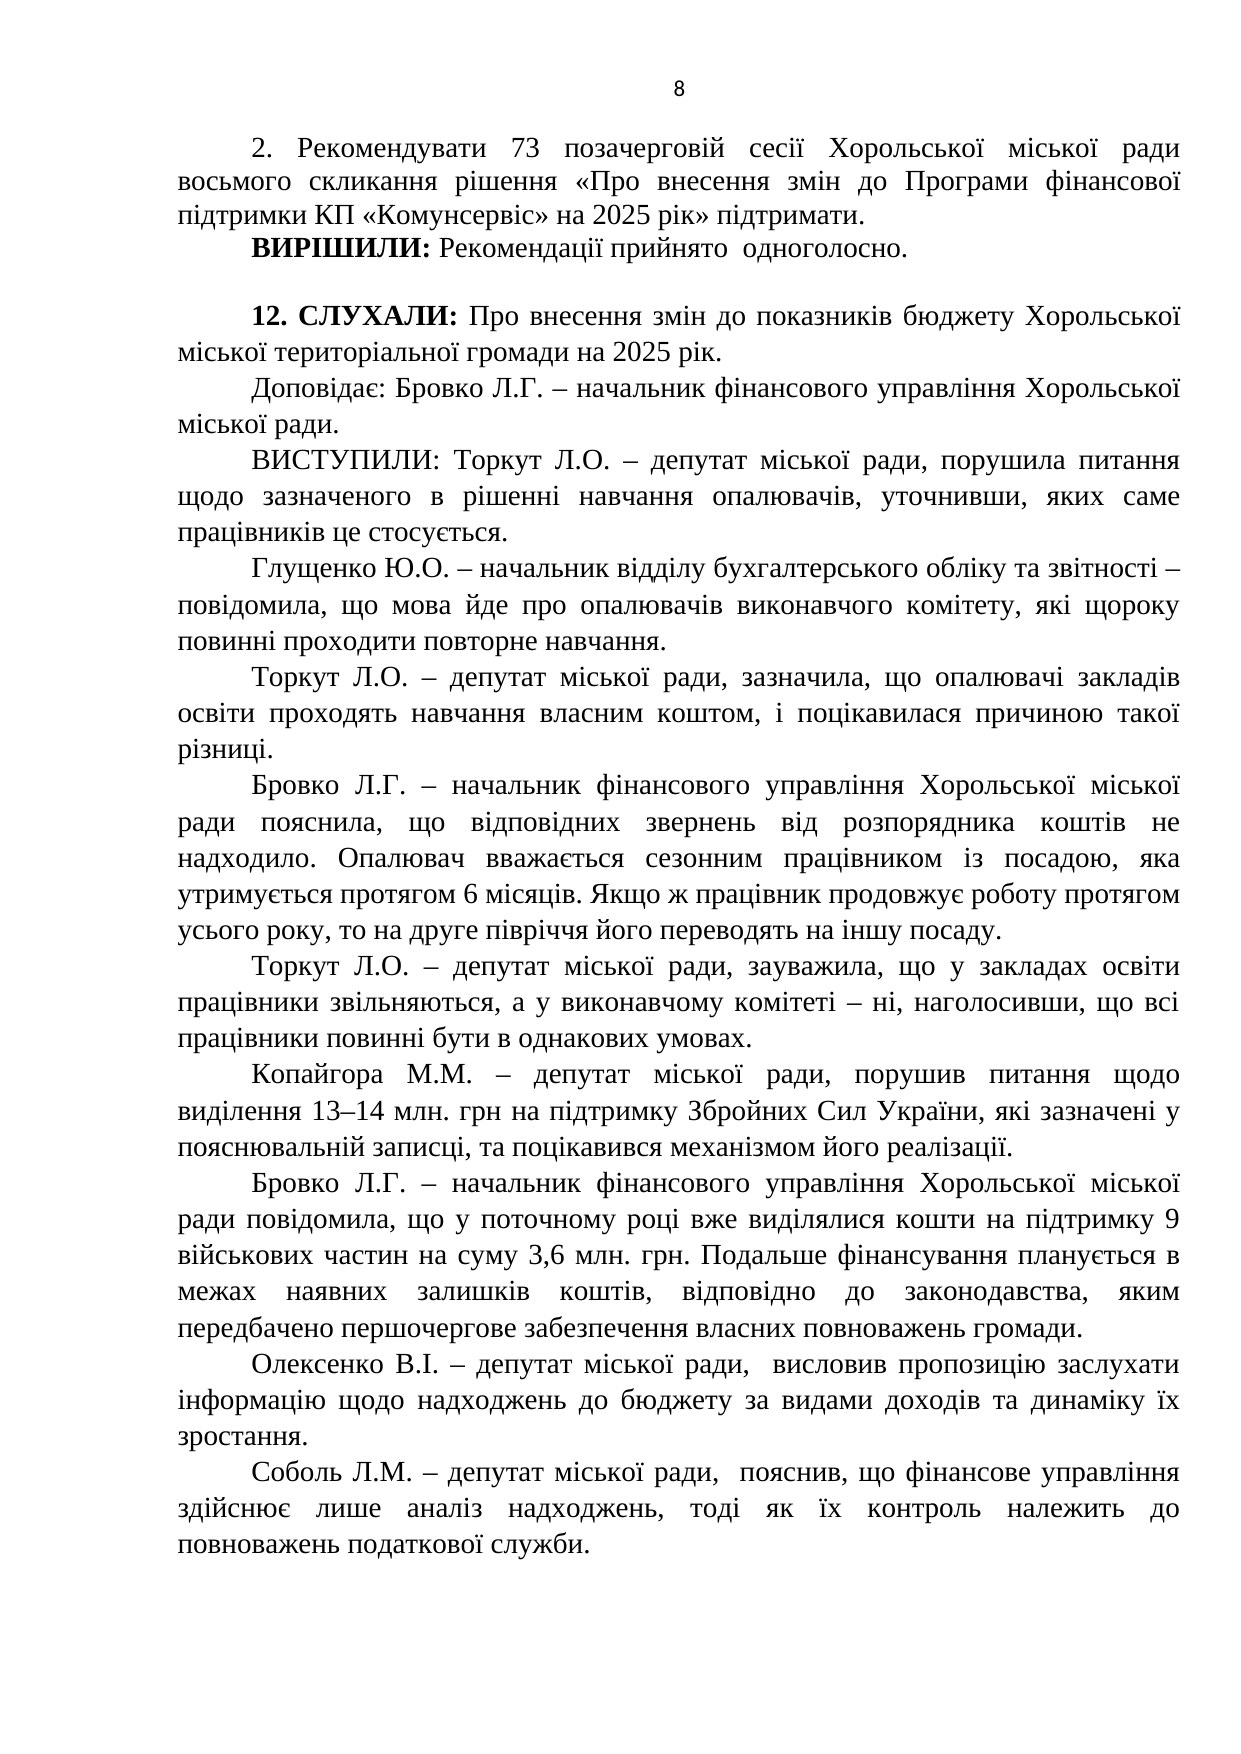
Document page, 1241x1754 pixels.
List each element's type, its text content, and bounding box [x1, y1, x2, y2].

text Глущенко Ю.О. – начальник відділу бухгалтерського обліку та звітності – повідомила, що мова йде про опалювачів виконавчого комітету, які щороку повинні проходити повторне навчання. [177, 551, 1181, 656]
text Торкут Л.О. – депутат міської ради, зазначила, що опалювачі закладів освіти проходять навчання власним коштом, і поцікавилася причиною такої різниці. [177, 659, 1181, 765]
text 12. СЛУХАЛИ: Про внесення змін до показників бюджету Хорольської міської територіальної громади на 2025 рік. [177, 298, 1181, 367]
text ВИСТУПИЛИ: Торкут Л.О. – депутат міської ради, порушила питання щодо зазначеного в рішенні навчання опалювачів, уточнивши, яких саме працівників це стосується. [177, 442, 1181, 548]
text Бровко Л.Г. – начальник фінансового управління Хорольської міської ради повідомила, що у поточному році вже виділялися кошти на підтримку 9 військових частин на суму 3,6 млн. грн. Подальше фінансування планується в межах наявних залишків коштів, відповідно до законодавства, яким передбачено першочергове забезпечення власних повноважень громади. [177, 1165, 1181, 1343]
text Бровко Л.Г. – начальник фінансового управління Хорольської міської ради пояснила, що відповідних звернень від розпорядника коштів не надходило. Опалювач вважається сезонним працівником із посадою, яка утримується протягом 6 місяців. Якщо ж працівник продовжує роботу протягом усього року, то на друге півріччя його переводять на іншу посаду. [177, 767, 1181, 946]
text Копайгора М.М. – депутат міської ради, порушив питання щодо виділення 13–14 млн. грн на підтримку Збройних Сил України, які зазначені у пояснювальній записці, та поцікавився механізмом його реалізації. [177, 1057, 1181, 1162]
text Доповідає: Бровко Л.Г. – начальник фінансового управління Хорольської міської ради. [177, 370, 1181, 439]
text 2. Рекомендувати 73 позачерговій сесії Хорольської міської ради восьмого скликання рішення «Про внесення змін до Програми фінансової підтримки КП «Комунсервіс» на 2025 рік» підтримати. [177, 130, 1181, 231]
text Олексенко В.І. – депутат міської ради, висловив пропозицію заслухати інформацію щодо надходжень до бюджету за видами доходів та динаміку їх зростання. [177, 1346, 1181, 1452]
text Соболь Л.М. – депутат міської ради, пояснив, що фінансове управління здійснює лише аналіз надходжень, тоді як їх контроль належить до повноважень податкової служби. [177, 1454, 1181, 1560]
text Торкут Л.О. – депутат міської ради, зауважила, що у закладах освіти працівники звільняються, а у виконавчому комітеті – ні, наголосивши, що всі працівники повинні бути в однакових умовах. [177, 948, 1181, 1054]
text ВИРІШИЛИ: Рекомендації прийнято одноголосно. [177, 231, 1181, 264]
